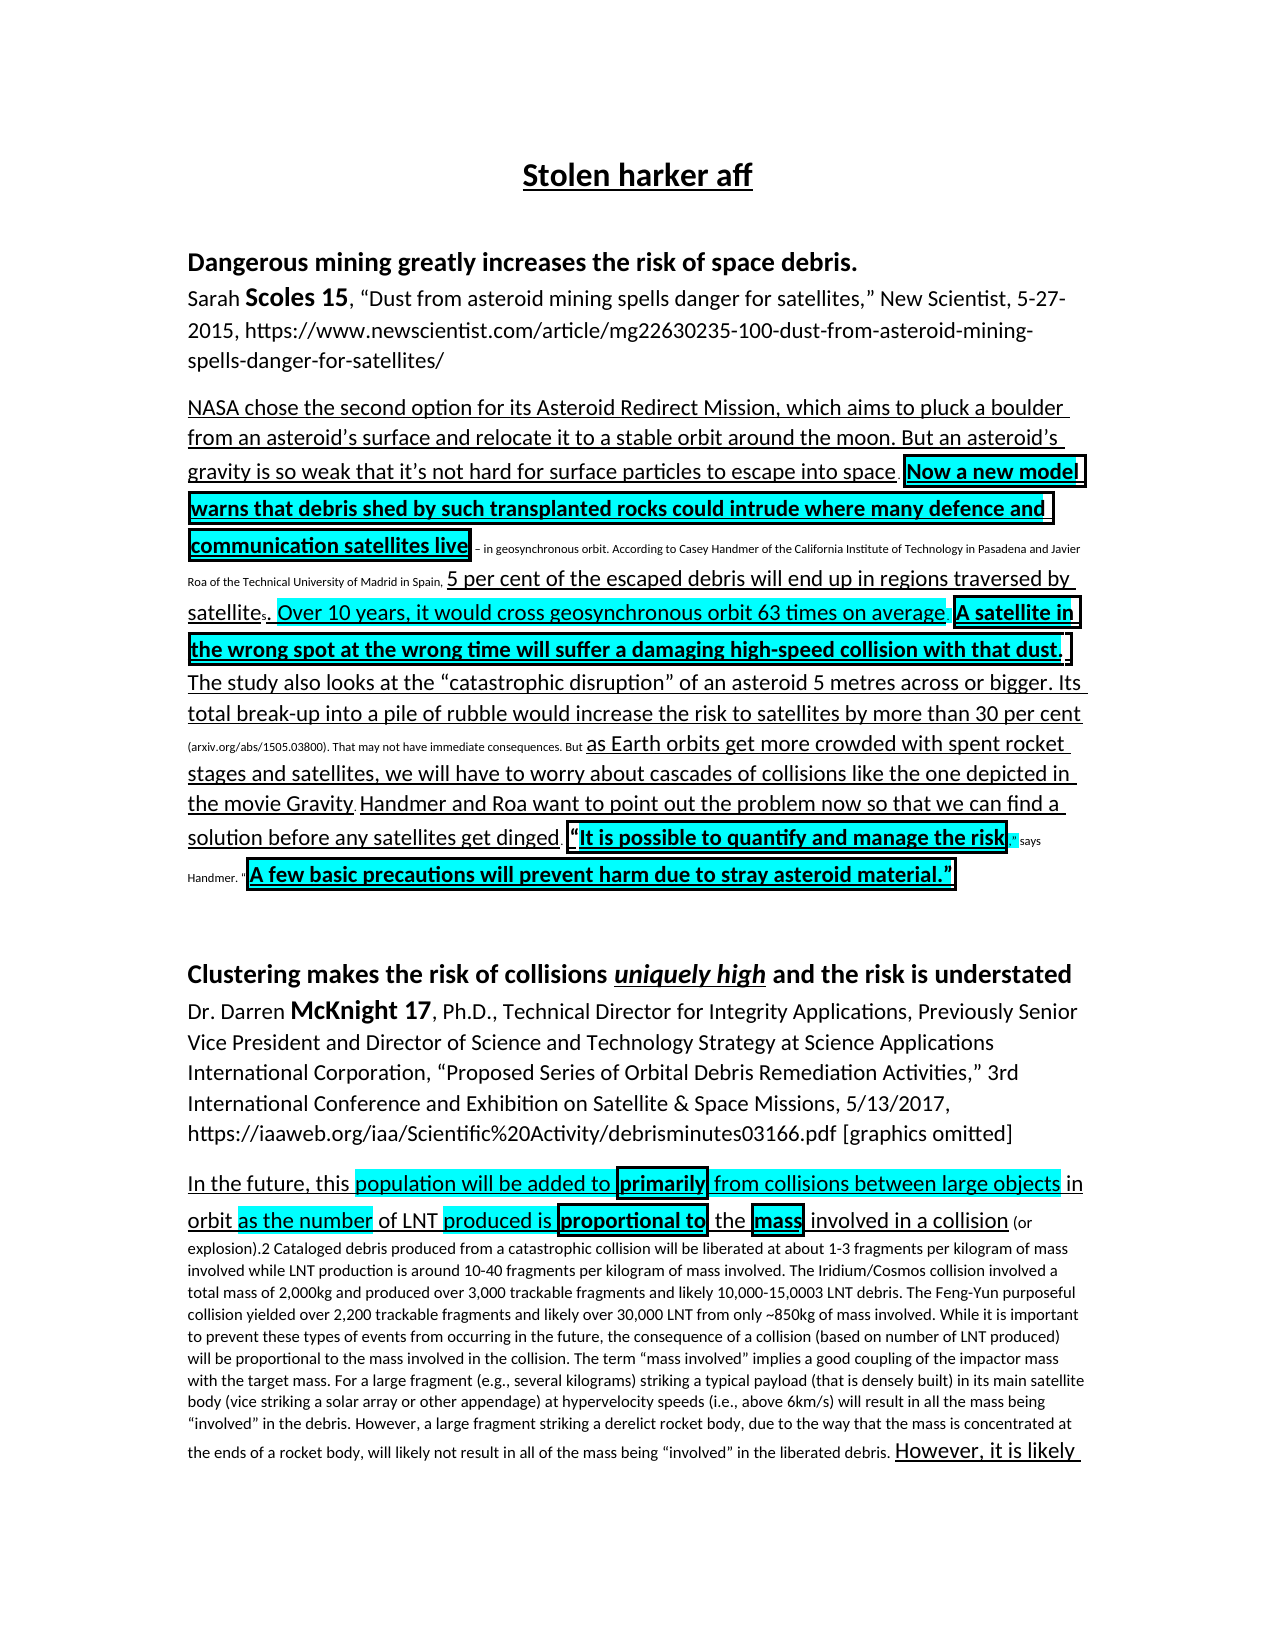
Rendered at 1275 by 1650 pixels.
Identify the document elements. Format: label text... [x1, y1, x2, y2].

subtitle Clustering makes the risk of collisions uniquely high and the risk is understated [187, 957, 1087, 991]
subtitle Dangerous mining greatly increases the risk of space debris. [187, 245, 1087, 278]
text NASA chose the second option for its Asteroid Redirect Mission, which aims to pluck a boulder from an asteroid’s surface and relocate it to a stable orbit around the moon. But an asteroid’s gravity is so weak that it’s not hard for surface particles to escape into space. Now a new model warns that debris shed by such transplanted rocks could intrude where many defence and communication satellites live – in geosynchronous orbit. According to Casey Handmer of the California Institute of Technology in Pasadena and Javier Roa of the Technical University of Madrid in Spain, 5 per cent of the escaped debris will end up in regions traversed by satellites. Over 10 years, it would cross geosynchronous orbit 63 times on average. A satellite in the wrong spot at the wrong time will suffer a damaging high-speed collision with that dust. The study also looks at the “catastrophic disruption” of an asteroid 5 metres across or bigger. Its total break-up into a pile of rubble would increase the risk to satellites by more than 30 per cent (arxiv.org/abs/1505.03800). That may not have immediate consequences. But as Earth orbits get more crowded with spent rocket stages and satellites, we will have to worry about cascades of collisions like the one depicted in the movie Gravity. Handmer and Roa want to point out the problem now so that we can find a solution before any satellites get dinged. “It is possible to quantify and manage the risk,” says Handmer. “A few basic precautions will prevent harm due to stray asteroid material.” [187, 393, 1087, 693]
subtitle Stolen harker aff [187, 154, 1087, 195]
text Sarah Scoles 15, “Dust from asteroid mining spells danger for satellites,” New Scientist, 5-27-2015, https://www.newscientist.com/article/mg22630235-100-dust-from-asteroid-mining-spells-danger-for-satellites/ [187, 281, 1087, 374]
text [187, 1166, 1087, 1464]
text NASA chose the second option for its Asteroid Redirect Mission, which aims to pluck a boulder from an asteroid’s surface and relocate it to a stable orbit around the moon. But an asteroid’s gravity is so weak that it’s not hard for surface particles to escape into space. Now a new model warns that debris shed by such transplanted rocks could intrude where many defence and communication satellites live – in geosynchronous orbit. According to Casey Handmer of the California Institute of Technology in Pasadena and Javier Roa of the Technical University of Madrid in Spain, 5 per cent of the escaped debris will end up in regions traversed by satellites. Over 10 years, it would cross geosynchronous orbit 63 times on average. A satellite in the wrong spot at the wrong time will suffer a damaging high-speed collision with that dust. The study also looks at the “catastrophic disruption” of an asteroid 5 metres across or bigger. Its total break-up into a pile of rubble would increase the risk to satellites by more than 30 per cent (arxiv.org/abs/1505.03800). That may not have immediate consequences. But as Earth orbits get more crowded with spent rocket stages and satellites, we will have to worry about cascades of collisions like the one depicted in the movie Gravity. Handmer and Roa want to point out the problem now so that we can find a solution before any satellites get dinged. “It is possible to quantify and manage the risk,” says Handmer. “A few basic precautions will prevent harm due to stray asteroid material.” [187, 694, 1087, 891]
text Dr. Darren McKnight 17, Ph.D., Technical Director for Integrity Applications, Previously Senior Vice President and Director of Science and Technology Strategy at Science Applications International Corporation, “Proposed Series of Orbital Debris Remediation Activities,” 3rd International Conference and Exhibition on Satellite & Space Missions, 5/13/2017, https://iaaweb.org/iaa/Scientific%20Activity/debrisminutes03166.pdf [graphics omitted] [187, 993, 1087, 1147]
